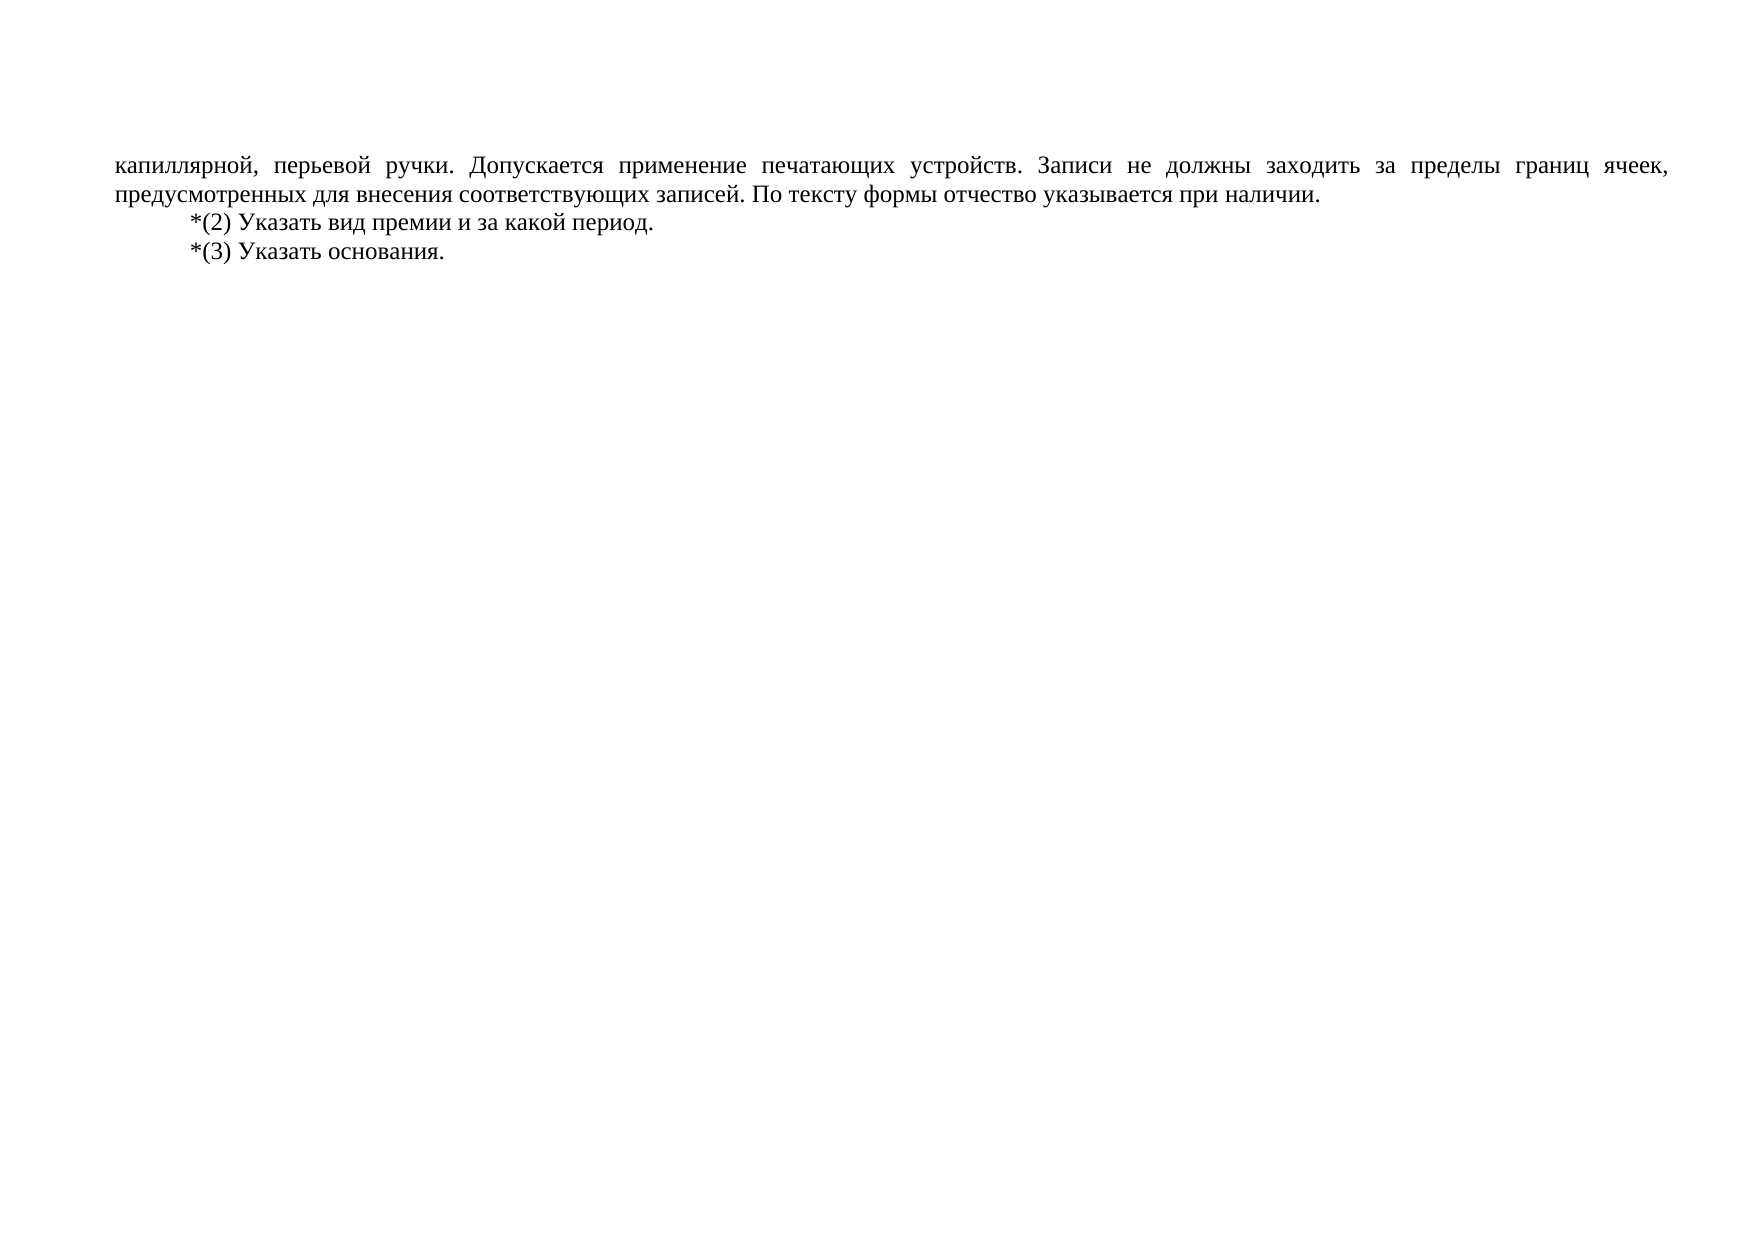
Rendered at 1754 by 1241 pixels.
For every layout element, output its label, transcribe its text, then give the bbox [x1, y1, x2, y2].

text *(2) Указать вид премии и за какой период. [114, 207, 1671, 236]
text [114, 150, 1671, 207]
text *(3) Указать основания. [114, 236, 1671, 265]
